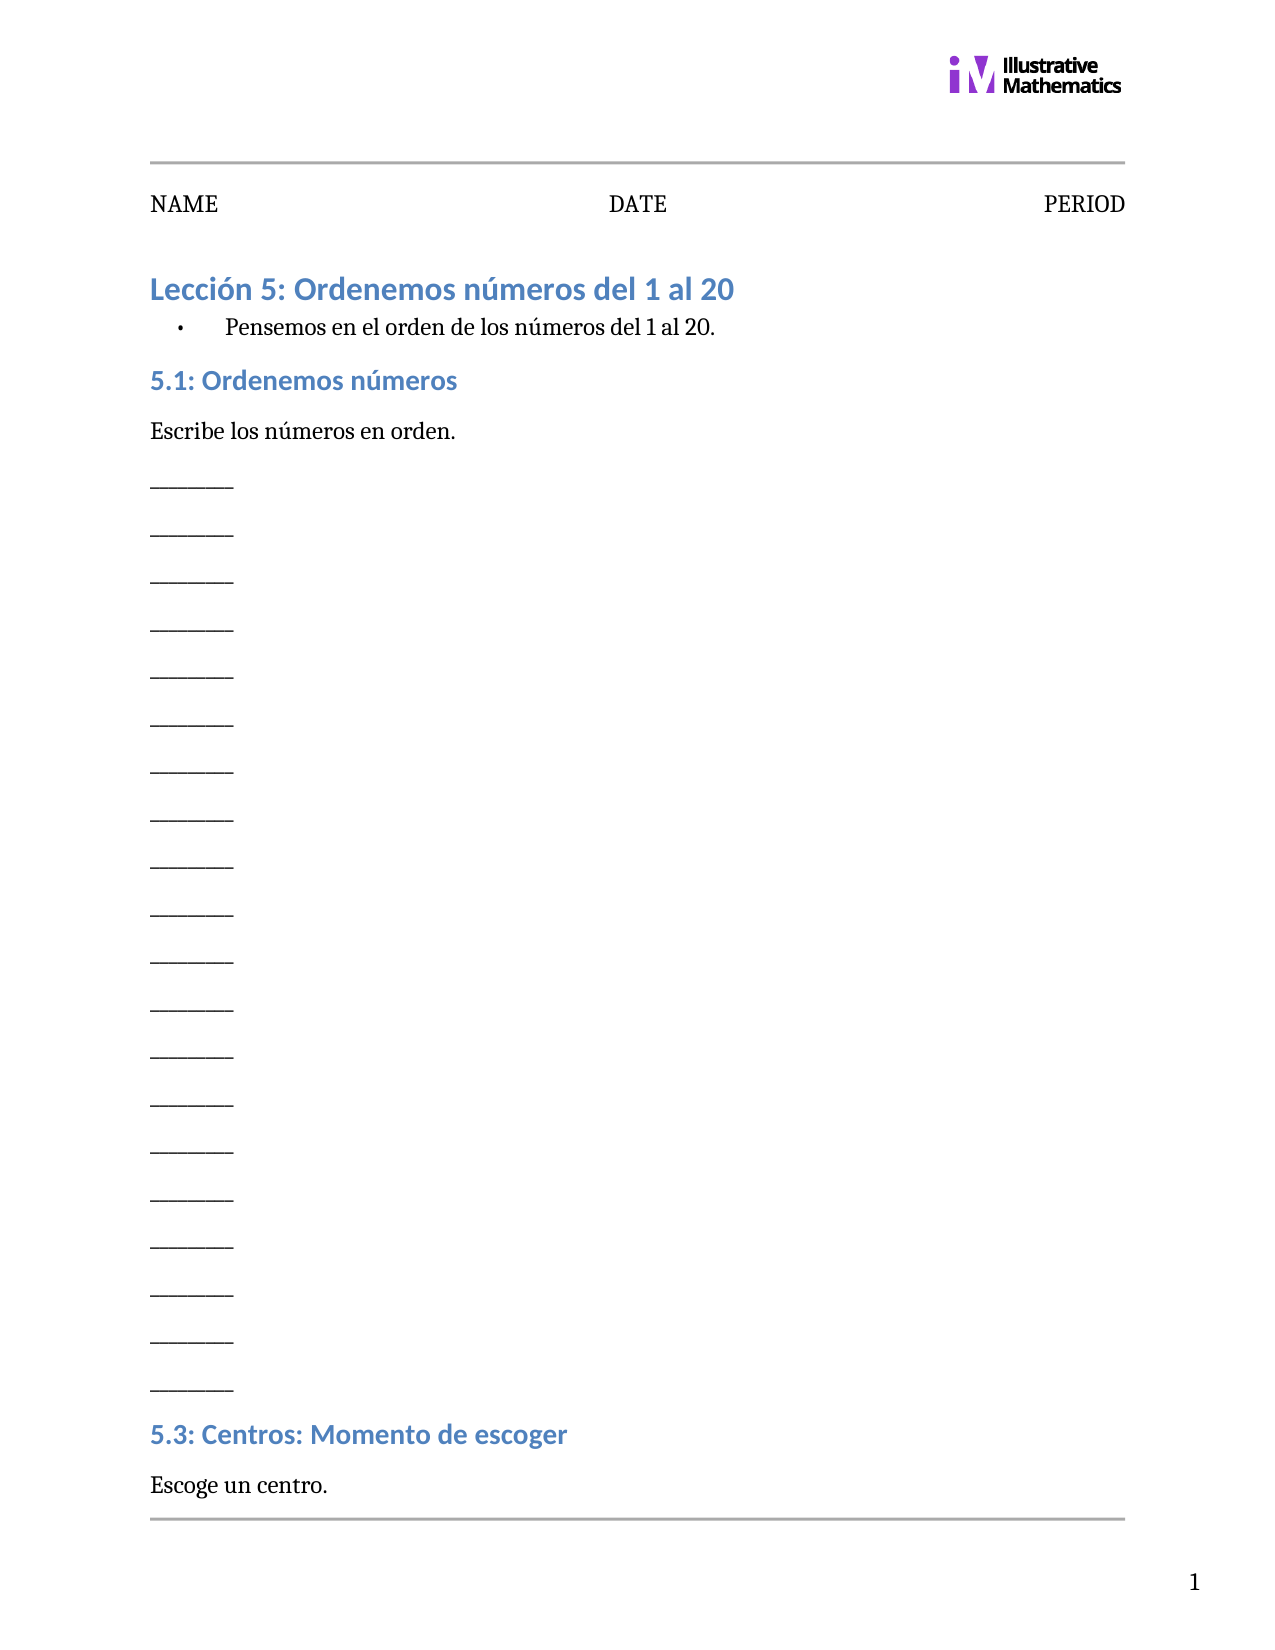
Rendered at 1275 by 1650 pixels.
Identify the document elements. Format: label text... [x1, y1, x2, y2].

picture [949, 55, 1121, 93]
text _________ [150, 892, 1125, 921]
text _________ [150, 464, 1125, 493]
text _________ [150, 1034, 1125, 1063]
text _________ [150, 1082, 1125, 1111]
text _________ [150, 1319, 1125, 1348]
text _________ [150, 939, 1125, 968]
text _________ [150, 1272, 1125, 1301]
subtitle 5.3: Centros: Momento de escoger [150, 1416, 1125, 1452]
text _________ [150, 1129, 1125, 1158]
text Escribe los números en orden. [150, 417, 1125, 446]
text Escoge un centro. [150, 1471, 1125, 1499]
text _________ [150, 797, 1125, 826]
subtitle Lección 5: Ordenemos números del 1 al 20 [150, 268, 1125, 309]
subtitle 5.1: Ordenemos números [150, 362, 1125, 398]
text _________ [150, 1177, 1125, 1206]
text _________ [150, 987, 1125, 1016]
text _________ [150, 559, 1125, 588]
text _________ [150, 1367, 1125, 1396]
text _________ [150, 607, 1125, 636]
text _________ [150, 512, 1125, 541]
text _________ [150, 1224, 1125, 1253]
text _________ [150, 844, 1125, 873]
text _________ [150, 749, 1125, 778]
list Pensemos en el orden de los números del 1 al 20. [175, 313, 1125, 342]
text _________ [150, 654, 1125, 683]
text _________ [150, 702, 1125, 731]
